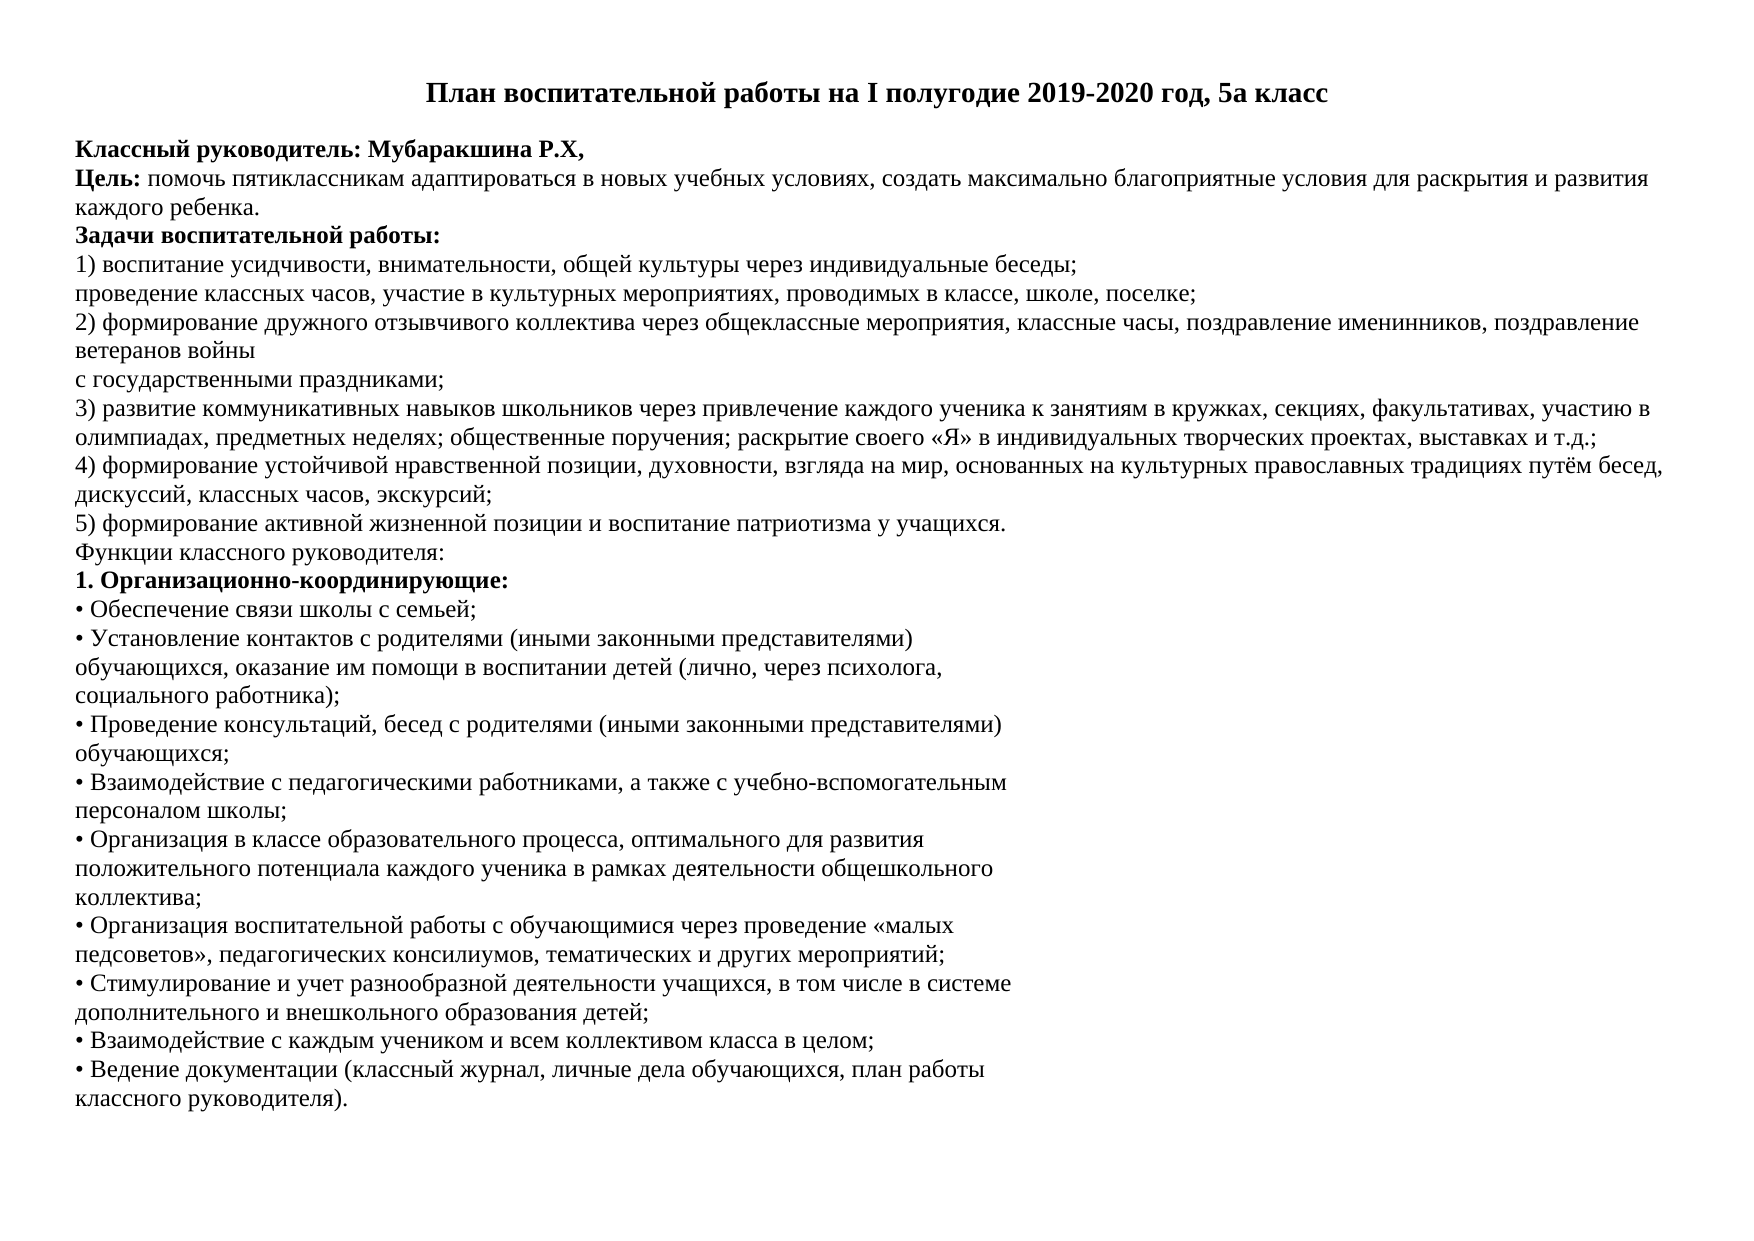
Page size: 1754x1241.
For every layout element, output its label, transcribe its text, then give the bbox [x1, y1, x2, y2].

text • Стимулирование и учет разнообразной деятельности учащихся, в том числе в системе [75, 968, 1679, 997]
text • Ведение документации (классный журнал, личные дела обучающихся, план работы [75, 1054, 1679, 1083]
text социального работника); [75, 681, 1679, 709]
text • Взаимодействие с педагогическими работниками, а также с учебно-вспомогательным [75, 767, 1679, 796]
text • Обеспечение связи школы с семьей; [75, 594, 1679, 623]
text 3) развитие коммуникативных навыков школьников через привлечение каждого ученика к занятиям в кружках, секциях, факультативах, участию в олимпиадах, предметных неделях; общественные поручения; раскрытие своего «Я» в индивидуальных творческих проектах, выставках и т.д.; [75, 393, 1679, 451]
text педсоветов», педагогических консилиумов, тематических и других мероприятий; [75, 939, 1679, 968]
text Цель: помочь пятиклассникам адаптироваться в новых учебных условиях, создать максимально благоприятные условия для раскрытия и развития каждого ребенка. [75, 163, 1679, 221]
text • Взаимодействие с каждым учеником и всем коллективом класса в целом; [75, 1026, 1679, 1054]
text персоналом школы; [75, 796, 1679, 824]
text положительного потенциала каждого ученика в рамках деятельности общешкольного [75, 853, 1679, 882]
text дополнительного и внешкольного образования детей; [75, 997, 1679, 1026]
text коллектива; [75, 882, 1679, 911]
text Классный руководитель: Мубаракшина Р.Х, [75, 134, 1679, 163]
text с государственными праздниками; [75, 364, 1679, 393]
text Функции классного руководителя: [75, 537, 1679, 566]
text обучающихся; [75, 738, 1679, 767]
text 4) формирование устойчивой нравственной позиции, духовности, взгляда на мир, основанных на культурных православных традициях путём бесед, дискуссий, классных часов, экскурсий; [75, 451, 1679, 508]
text 2) формирование дружного отзывчивого коллектива через общеклассные мероприятия, классные часы, поздравление именинников, поздравление ветеранов войны [75, 307, 1679, 364]
text 1) воспитание усидчивости, внимательности, общей культуры через индивидуальные беседы; [75, 249, 1679, 278]
list План воспитательной работы на I полугодие 2019-2020 год, 5а класс [75, 75, 1679, 108]
text • Проведение консультаций, бесед с родителями (иными законными представителями) [75, 709, 1679, 738]
text 1. Организационно-координирующие: [75, 566, 1679, 594]
text Задачи воспитательной работы: [75, 221, 1679, 249]
text обучающихся, оказание им помощи в воспитании детей (лично, через психолога, [75, 652, 1679, 681]
text • Организация воспитательной работы с обучающимися через проведение «малых [75, 911, 1679, 939]
text классного руководителя). [75, 1083, 1679, 1112]
text 5) формирование активной жизненной позиции и воспитание патриотизма у учащихся. [75, 508, 1679, 537]
text проведение классных часов, участие в культурных мероприятиях, проводимых в классе, школе, поселке; [75, 278, 1679, 307]
text • Установление контактов с родителями (иными законными представителями) [75, 623, 1679, 652]
text • Организация в классе образовательного процесса, оптимального для развития [75, 824, 1679, 853]
